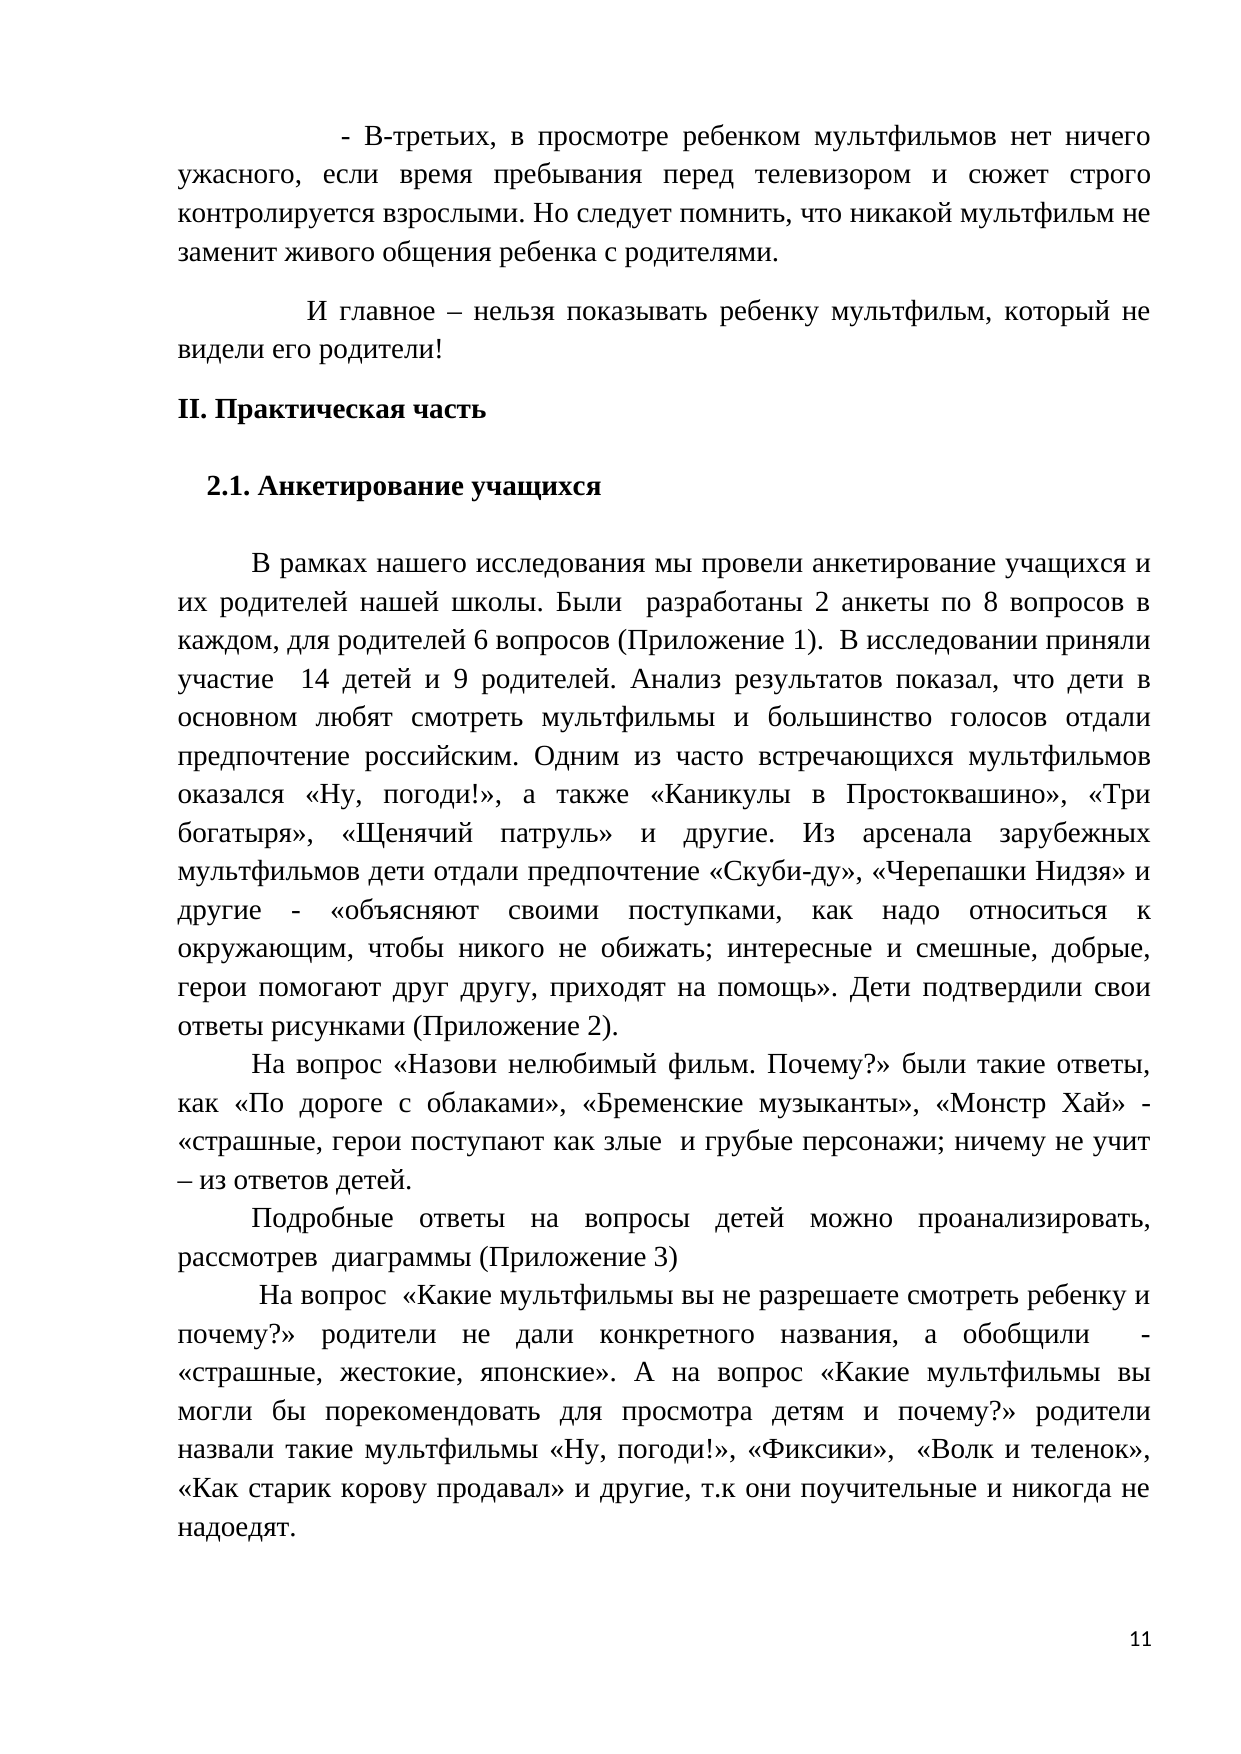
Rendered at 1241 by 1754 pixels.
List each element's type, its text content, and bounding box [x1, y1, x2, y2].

text И главное – нельзя показывать ребенку мультфильм, который не видели его родители! [177, 293, 1152, 365]
text - В-третьих, в просмотре ребенком мультфильмов нет ничего ужасного, если время пребывания перед телевизором и сюжет строго контролируется взрослыми. Но следует помнить, что никакой мультфильм не заменит живого общения ребенка с родителями. [177, 118, 1152, 267]
text В рамках нашего исследования мы провели анкетирование учащихся и их родителей нашей школы. Были разработаны 2 анкеты по 8 вопросов в каждом, для родителей 6 вопросов (Приложение 1). В исследовании приняли участие 14 детей и 9 родителей. Анализ результатов показал, что дети в основном любят смотреть мультфильмы и большинство голосов отдали предпочтение российским. Одним из часто встречающихся мультфильмов оказался «Ну, погоди!», а также «Каникулы в Простоквашино», «Три богатыря», «Щенячий патруль» и другие. Из арсенала зарубежных мультфильмов дети отдали предпочтение «Скуби-ду», «Черепашки Нидзя» и другие - «объясняют своими поступками, как надо относиться к окружающим, чтобы никого не обижать; интересные и смешные, добрые, герои помогают друг другу, приходят на помощь». Дети подтвердили свои ответы рисунками (Приложение 2). [177, 545, 1152, 1041]
text 2.1. Анкетирование учащихся [177, 468, 1152, 502]
text На вопрос «Какие мультфильмы вы не разрешаете смотреть ребенку и почему?» родители не дали конкретного названия, а обобщили - «страшные, жестокие, японские». А на вопрос «Какие мультфильмы вы могли бы порекомендовать для просмотра детям и почему?» родители назвали такие мультфильмы «Ну, погоди!», «Фиксики», «Волк и теленок», «Как старик корову продавал» и другие, т.к они поучительные и никогда не надоедят. [177, 1277, 1152, 1542]
text II. Практическая часть [177, 391, 1152, 424]
text Подробные ответы на вопросы детей можно проанализировать, рассмотрев диаграммы (Приложение 3) [177, 1200, 1152, 1272]
text На вопрос «Назови нелюбимый фильм. Почему?» были такие ответы, как «По дороге с облаками», «Бременские музыканты», «Монстр Хай» - «страшные, герои поступают как злые и грубые персонажи; ничему не учит – из ответов детей. [177, 1046, 1152, 1195]
